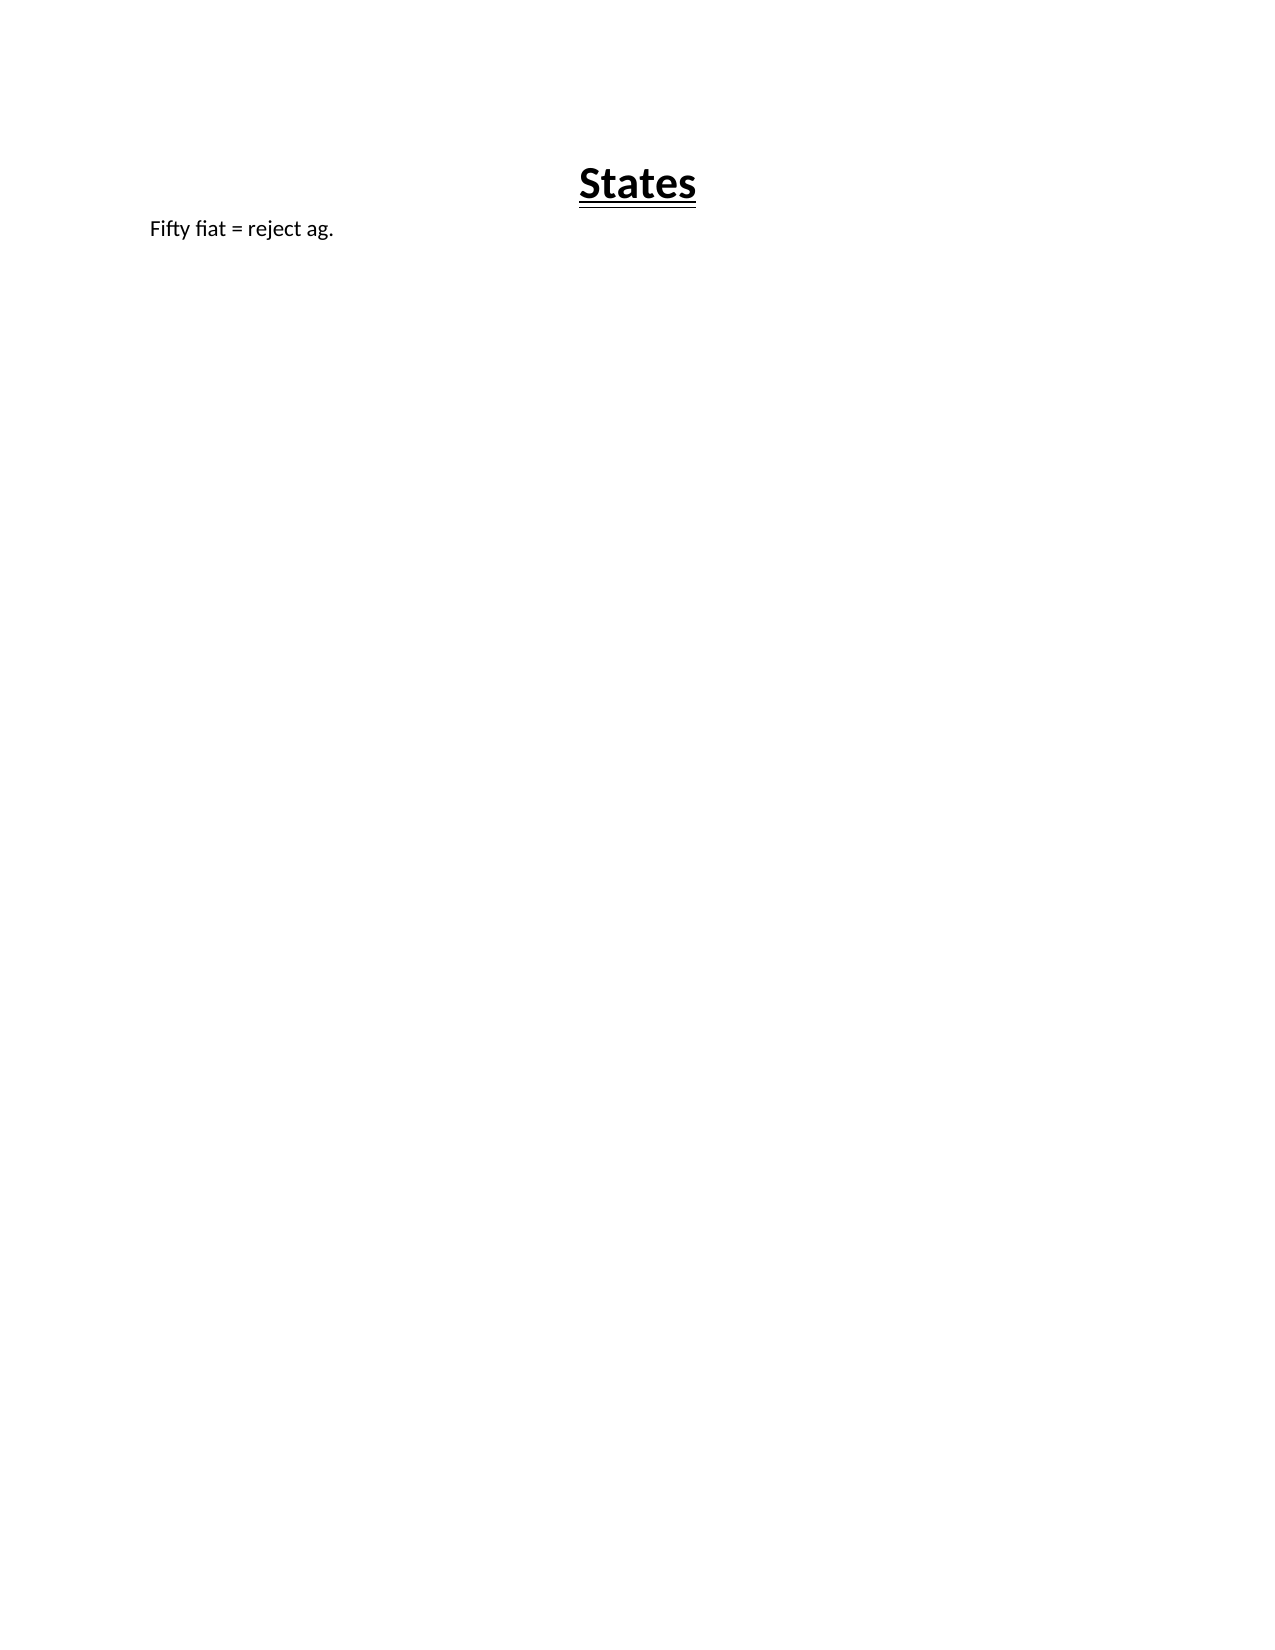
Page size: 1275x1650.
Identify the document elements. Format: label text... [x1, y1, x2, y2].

subtitle States [150, 154, 1125, 210]
text Fifty fiat = reject ag. [150, 214, 1125, 242]
